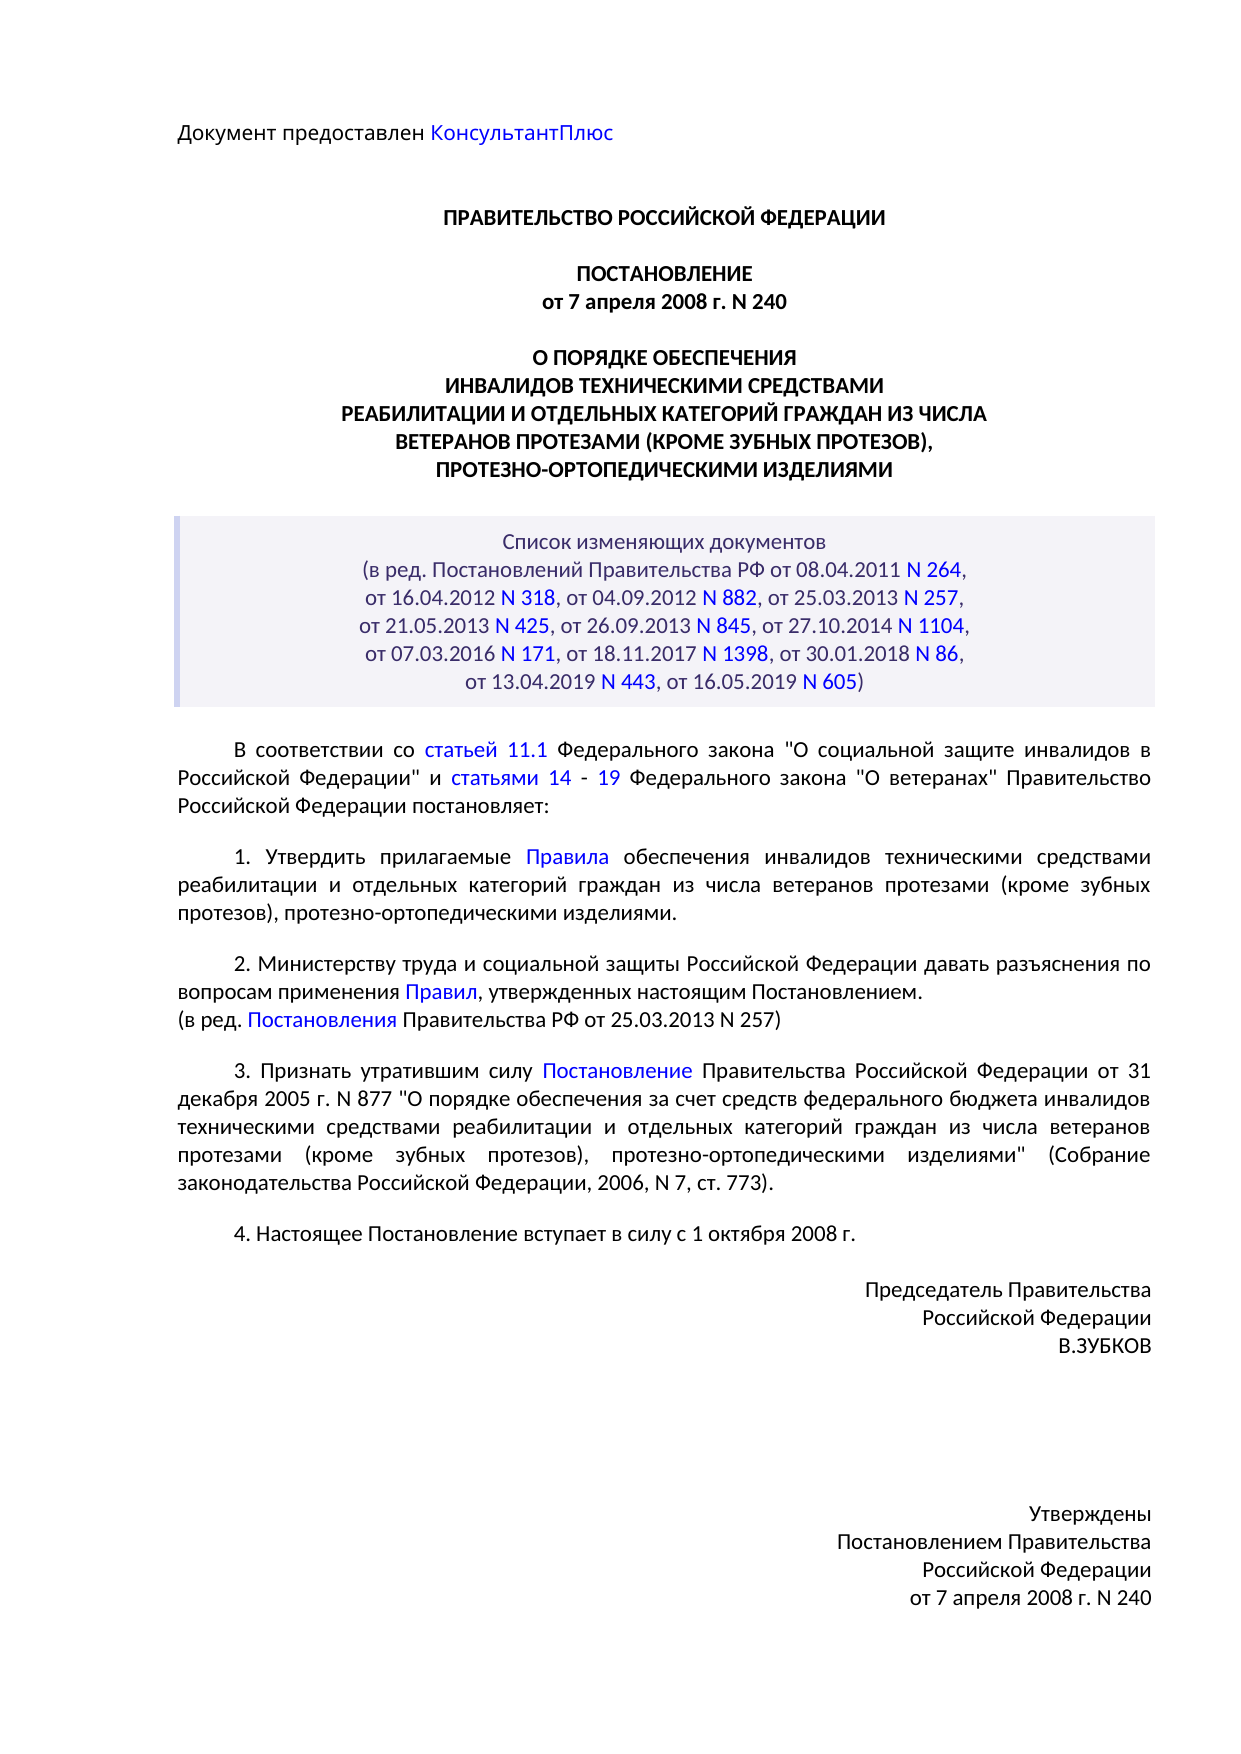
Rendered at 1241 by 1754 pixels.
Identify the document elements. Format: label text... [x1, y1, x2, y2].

table_header Список изменяющих документов (в ред. Постановлений Правительства РФ от 08.04.2011 N 264, от 16.04.2012 N 318, от 04.09.2012 N 882, от 25.03.2013 N 257, от 21.05.2013 N 425, от 26.09.2013 N 845, от 27.10.2014 N 1104, от 07.03.2016 N 171, от 18.11.2017 N 1398, от 30.01.2018 N 86, от 13.04.2019 N 443, от 16.05.2019 N 605) [180, 516, 1149, 707]
title ПРАВИТЕЛЬСТВО РОССИЙСКОЙ ФЕДЕРАЦИИ [177, 203, 1152, 231]
title ИНВАЛИДОВ ТЕХНИЧЕСКИМИ СРЕДСТВАМИ [177, 371, 1152, 399]
text Российской Федерации [177, 1303, 1152, 1331]
title ВЕТЕРАНОВ ПРОТЕЗАМИ (КРОМЕ ЗУБНЫХ ПРОТЕЗОВ), [177, 427, 1152, 455]
title от 7 апреля 2008 г. N 240 [177, 287, 1152, 315]
title Документ предоставлен КонсультантПлюс [177, 118, 1152, 175]
text В соответствии со статьей 11.1 Федерального закона "О социальной защите инвалидов в Российской Федерации" и статьями 14 - 19 Федерального закона "О ветеранах" Правительство Российской Федерации постановляет: [177, 735, 1152, 819]
text Утверждены [177, 1499, 1152, 1527]
text (в ред. Постановления Правительства РФ от 25.03.2013 N 257) [177, 1005, 1152, 1033]
title ПРОТЕЗНО-ОРТОПЕДИЧЕСКИМИ ИЗДЕЛИЯМИ [177, 455, 1152, 483]
text 3. Признать утратившим силу Постановление Правительства Российской Федерации от 31 декабря 2005 г. N 877 "О порядке обеспечения за счет средств федерального бюджета инвалидов техническими средствами реабилитации и отдельных категорий граждан из числа ветеранов протезами (кроме зубных протезов), протезно-ортопедическими изделиями" (Собрание законодательства Российской Федерации, 2006, N 7, ст. 773). [177, 1056, 1152, 1196]
text В.ЗУБКОВ [177, 1331, 1152, 1359]
text от 7 апреля 2008 г. N 240 [177, 1583, 1152, 1611]
text 1. Утвердить прилагаемые Правила обеспечения инвалидов техническими средствами реабилитации и отдельных категорий граждан из числа ветеранов протезами (кроме зубных протезов), протезно-ортопедическими изделиями. [177, 842, 1152, 926]
text Постановлением Правительства [177, 1527, 1152, 1555]
text 2. Министерству труда и социальной защиты Российской Федерации давать разъяснения по вопросам применения Правил, утвержденных настоящим Постановлением. [177, 949, 1152, 1005]
title РЕАБИЛИТАЦИИ И ОТДЕЛЬНЫХ КАТЕГОРИЙ ГРАЖДАН ИЗ ЧИСЛА [177, 399, 1152, 427]
title О ПОРЯДКЕ ОБЕСПЕЧЕНИЯ [177, 343, 1152, 371]
text 4. Настоящее Постановление вступает в силу с 1 октября 2008 г. [177, 1219, 1152, 1247]
title ПОСТАНОВЛЕНИЕ [177, 259, 1152, 287]
text Российской Федерации [177, 1555, 1152, 1583]
text Председатель Правительства [177, 1275, 1152, 1303]
